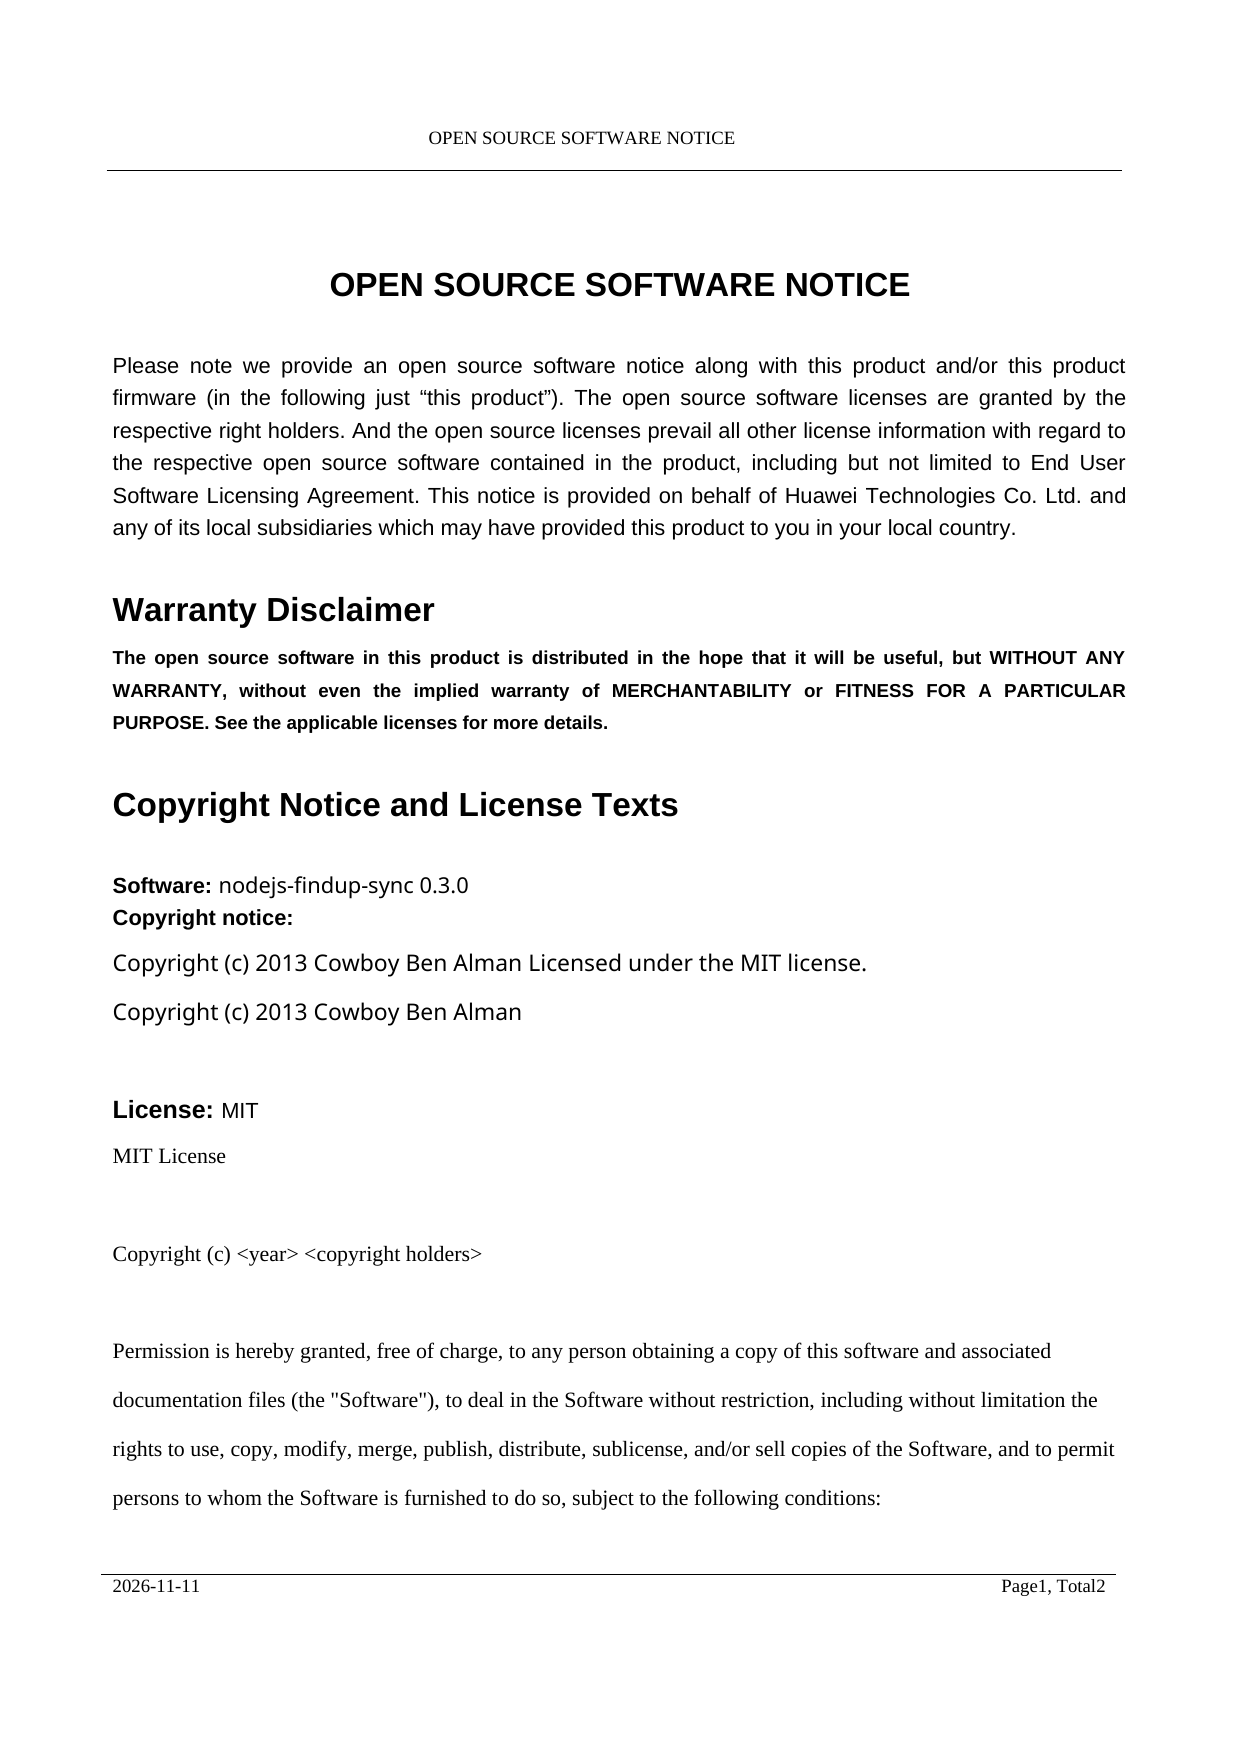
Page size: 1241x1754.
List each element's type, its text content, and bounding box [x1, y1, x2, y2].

text Copyright Notice and License Texts [112, 771, 1128, 836]
text The open source software in this product is distributed in the hope that it will be useful, but WITHOUT ANY WARRANTY, without even the implied warranty of MERCHANTABILITY or FITNESS FOR A PARTICULAR PURPOSE. See the applicable licenses for more details. [112, 641, 1128, 739]
text Software: nodejs-findup-sync 0.3.0 [112, 869, 1128, 901]
text License: MIT [112, 1093, 1128, 1125]
text Copyright (c) 2013 Cowboy Ben Alman Licensed under the MIT license. Copyright (c) 2013 Cowboy Ben Alman [112, 947, 1128, 1077]
text OPEN SOURCE SOFTWARE NOTICE [112, 251, 1128, 316]
text Warranty Disclaimer [112, 576, 1128, 641]
text Copyright notice: [112, 901, 1128, 934]
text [112, 1140, 1128, 1513]
text Please note we provide an open source software notice along with this product and/or this product firmware (in the following just “this product”). The open source software licenses are granted by the respective right holders. And the open source licenses prevail all other license information with regard to the respective open source software contained in the product, including but not limited to End User Software Licensing Agreement. This notice is provided on behalf of Huawei Technologies Co. Ltd. and any of its local subsidiaries which may have provided this product to you in your local country. [112, 349, 1128, 544]
